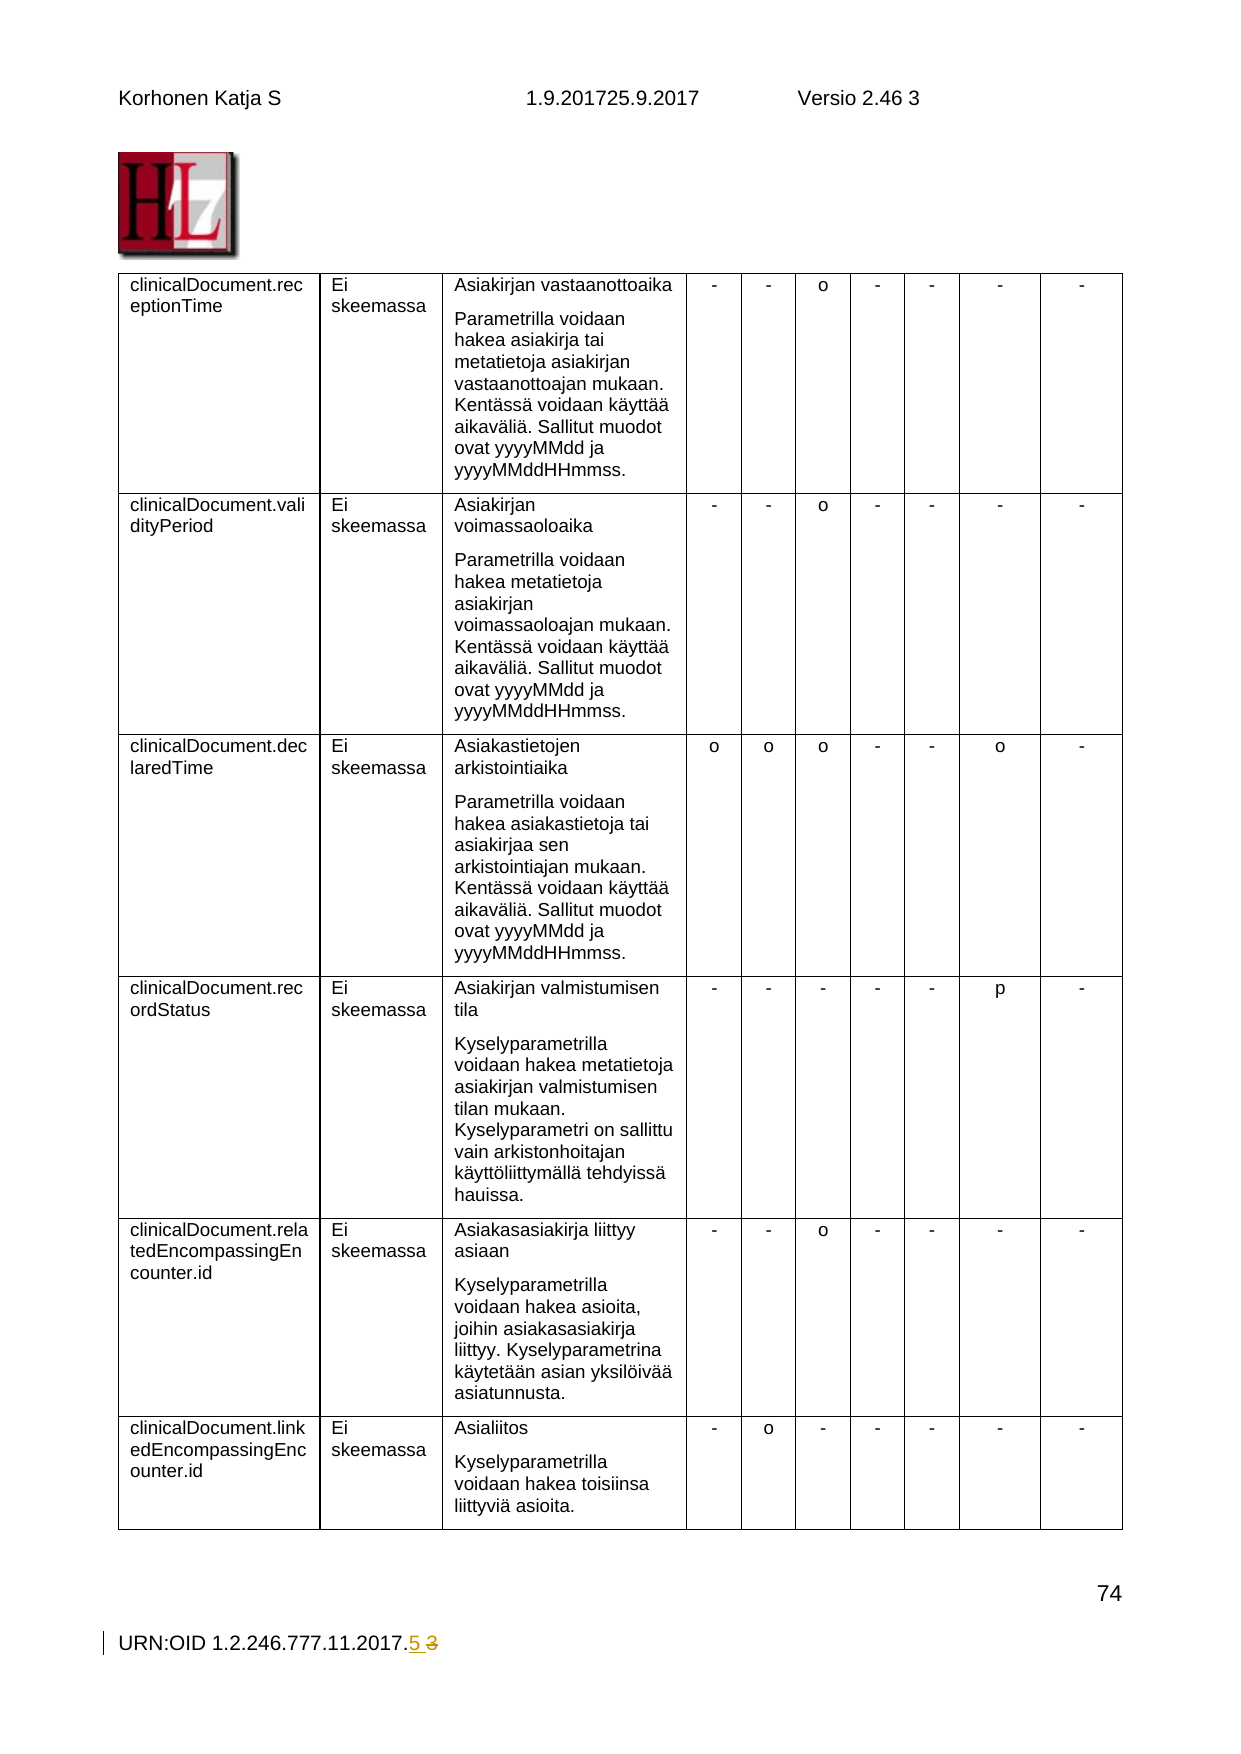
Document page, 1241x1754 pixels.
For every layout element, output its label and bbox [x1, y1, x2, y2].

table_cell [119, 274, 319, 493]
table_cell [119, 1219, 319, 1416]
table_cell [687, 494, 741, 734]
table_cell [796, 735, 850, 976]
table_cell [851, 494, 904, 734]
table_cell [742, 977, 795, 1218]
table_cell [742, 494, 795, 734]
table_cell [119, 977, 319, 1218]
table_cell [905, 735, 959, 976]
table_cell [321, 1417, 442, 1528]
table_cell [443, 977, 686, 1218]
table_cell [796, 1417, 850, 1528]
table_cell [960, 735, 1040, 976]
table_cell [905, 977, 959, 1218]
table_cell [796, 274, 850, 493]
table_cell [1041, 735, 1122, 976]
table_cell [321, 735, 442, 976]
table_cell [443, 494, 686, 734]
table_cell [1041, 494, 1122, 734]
picture [118, 152, 241, 260]
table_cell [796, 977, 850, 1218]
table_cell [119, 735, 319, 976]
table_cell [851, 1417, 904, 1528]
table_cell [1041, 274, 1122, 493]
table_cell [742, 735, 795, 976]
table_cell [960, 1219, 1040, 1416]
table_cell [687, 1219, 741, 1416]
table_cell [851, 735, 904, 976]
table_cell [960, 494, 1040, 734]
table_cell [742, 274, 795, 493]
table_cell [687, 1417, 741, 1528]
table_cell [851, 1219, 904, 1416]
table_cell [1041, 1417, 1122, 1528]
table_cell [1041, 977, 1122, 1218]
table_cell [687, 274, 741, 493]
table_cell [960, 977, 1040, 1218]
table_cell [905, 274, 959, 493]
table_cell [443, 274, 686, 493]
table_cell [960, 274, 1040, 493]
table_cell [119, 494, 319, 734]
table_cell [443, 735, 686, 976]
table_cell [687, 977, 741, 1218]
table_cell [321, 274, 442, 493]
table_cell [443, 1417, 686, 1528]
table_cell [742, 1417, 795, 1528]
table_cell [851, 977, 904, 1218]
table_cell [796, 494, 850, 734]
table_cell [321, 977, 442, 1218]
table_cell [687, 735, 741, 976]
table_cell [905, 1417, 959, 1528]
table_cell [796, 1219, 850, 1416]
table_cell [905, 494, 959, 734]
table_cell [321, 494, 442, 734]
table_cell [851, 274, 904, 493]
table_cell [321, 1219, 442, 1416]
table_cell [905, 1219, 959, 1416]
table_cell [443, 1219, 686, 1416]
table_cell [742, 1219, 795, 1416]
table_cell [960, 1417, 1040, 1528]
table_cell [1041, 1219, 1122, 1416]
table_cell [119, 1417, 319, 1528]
